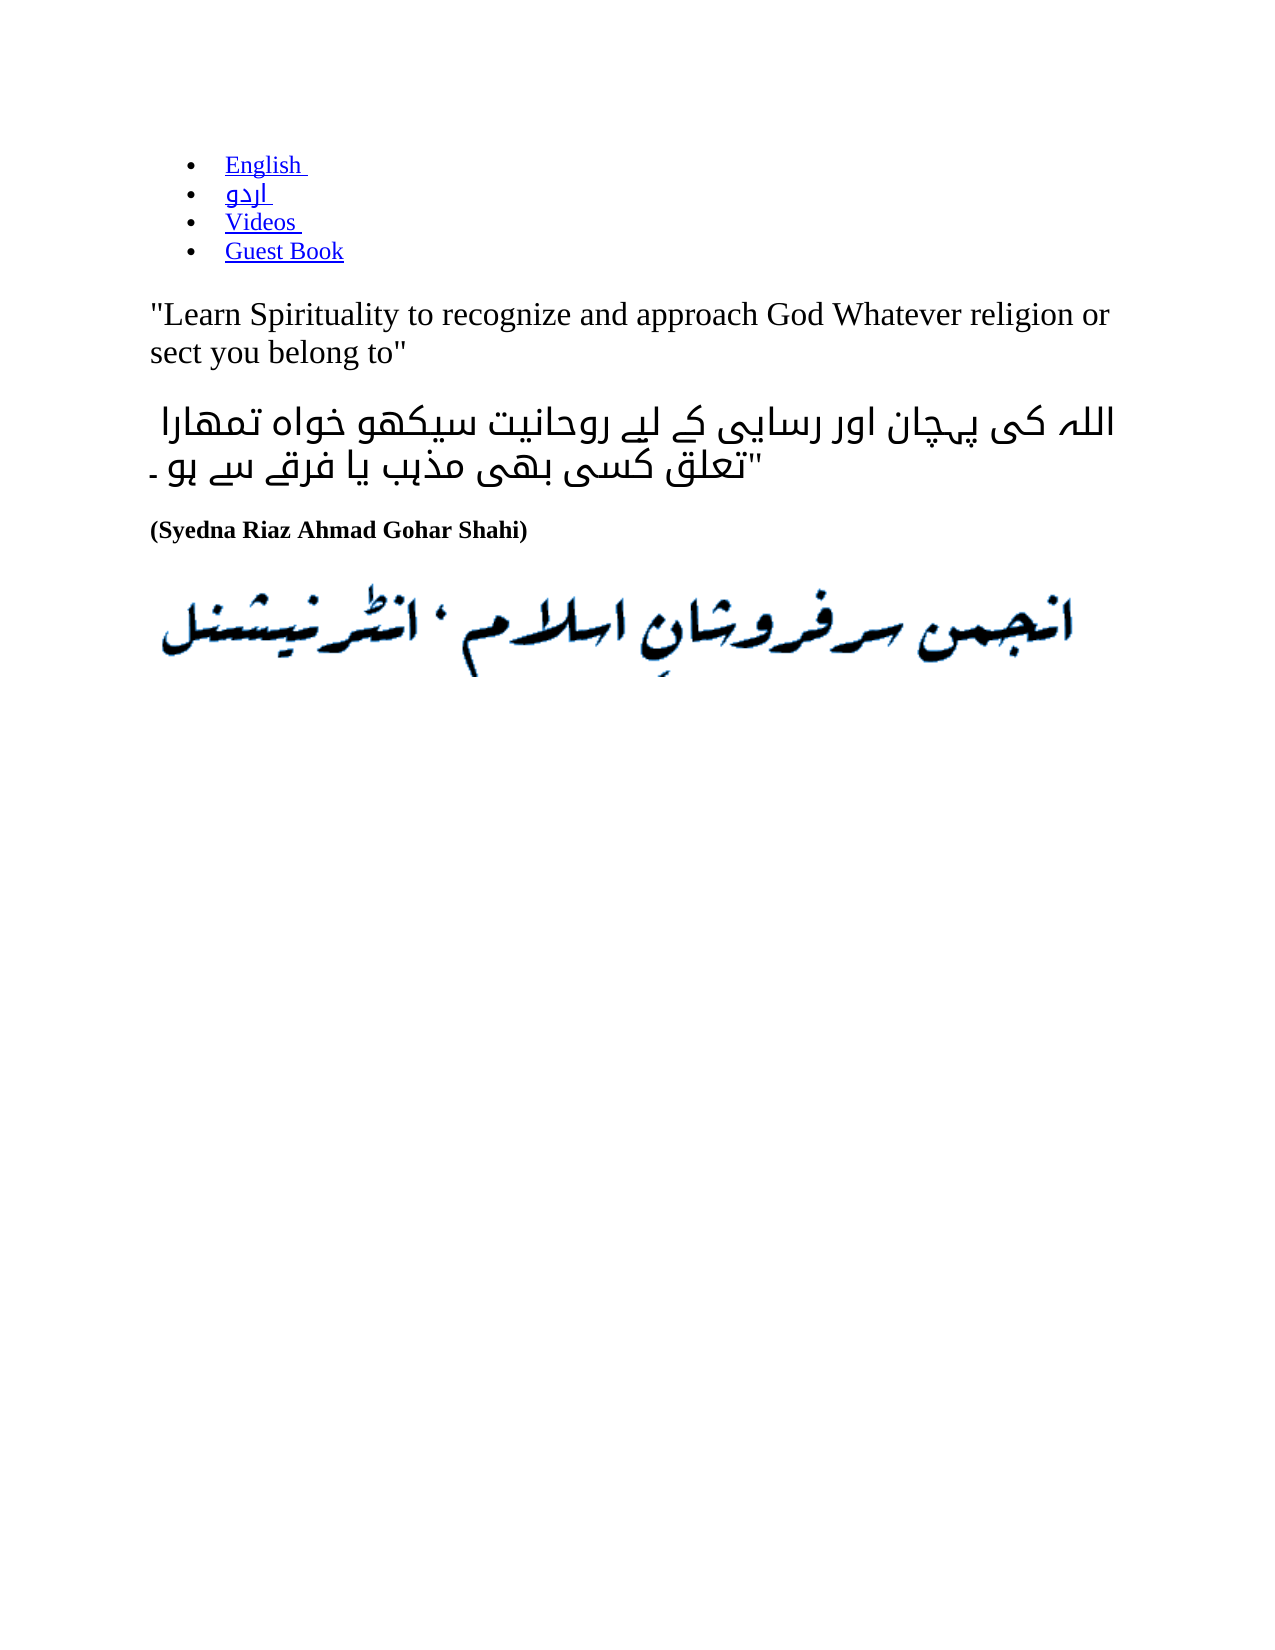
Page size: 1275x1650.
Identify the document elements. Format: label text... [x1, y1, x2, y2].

list Videos [187, 207, 1125, 236]
text اللہ کی پہچان اور رسایی کے لیے روحانیت سیکھو خواہ تمھارا تعلق کسی بھی مذہب یا فرقے سے ہو ۔" [150, 400, 1125, 486]
list Guest Book [187, 236, 1125, 265]
text "Learn Spirituality to recognize and approach God Whatever religion or sect you belong to" [150, 294, 1125, 371]
text (Syedna Riaz Ahmad Gohar Shahi) [150, 515, 1125, 544]
list اردو [187, 179, 1125, 207]
picture [150, 573, 1074, 677]
list English [187, 150, 1125, 179]
